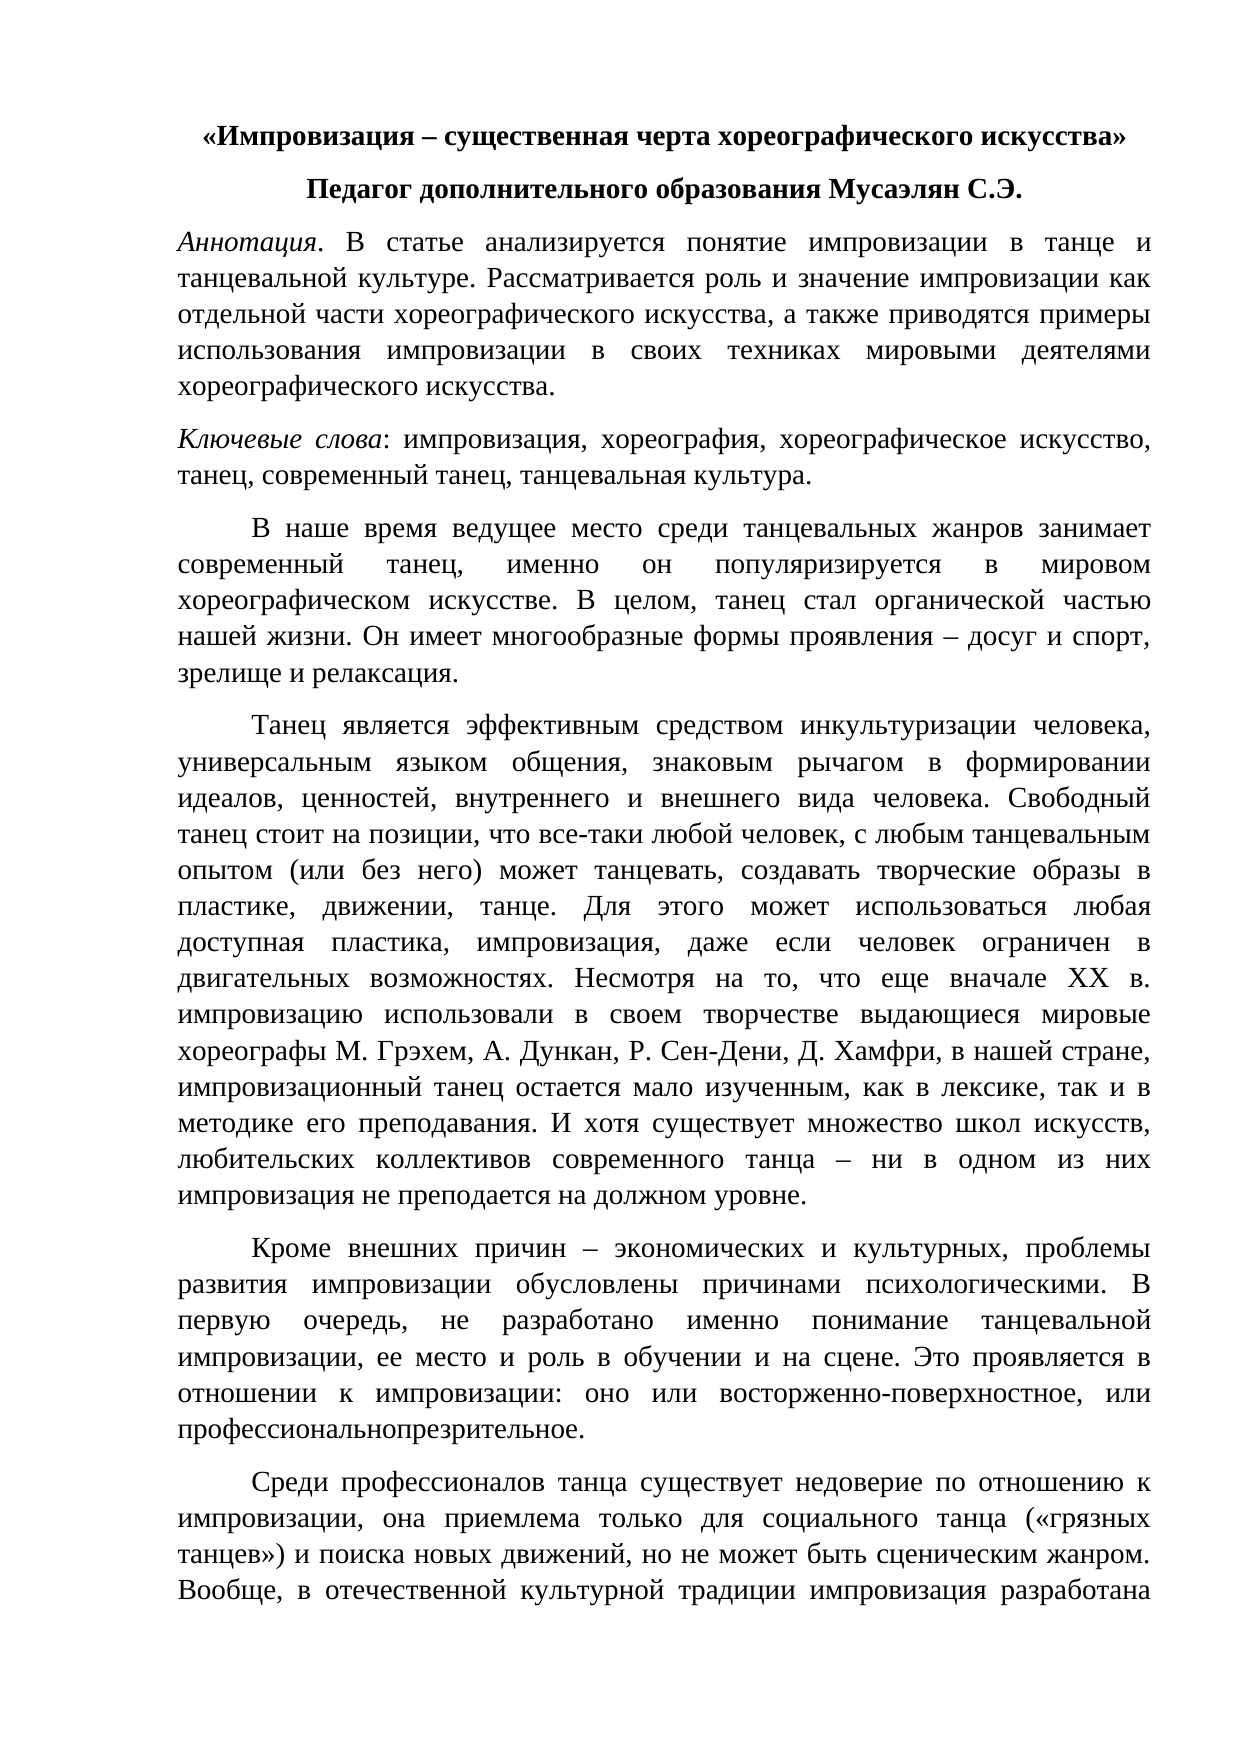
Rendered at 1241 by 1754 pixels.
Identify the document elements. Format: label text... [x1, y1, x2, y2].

text Кроме внешних причин – экономических и культурных, проблемы развития импровизации обусловлены причинами психологическими. В первую очередь, не разработано именно понимание танцевальной импровизации, ее место и роль в обучении и на сцене. Это проявляется в отношении к импровизации: оно или восторженно-поверхностное, или профессиональнопрезрительное. [177, 1230, 1152, 1444]
text Педагог дополнительного образования Мусаэлян С.Э. [177, 171, 1152, 204]
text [177, 1464, 1152, 1606]
text Ключевые слова: импровизация, хореография, хореографическое искусство, танец, современный танец, танцевальная культура. [177, 421, 1152, 491]
text В наше время ведущее место среди танцевальных жанров занимает современный танец, именно он популяризируется в мировом хореографическом искусстве. В целом, танец стал органической частью нашей жизни. Он имеет многообразные формы проявления – досуг и спорт, зрелище и релаксация. [177, 510, 1152, 688]
text «Импровизация – существенная черта хореографического искусства» [177, 118, 1152, 152]
text Танец является эффективным средством инкультуризации человека, универсальным языком общения, знаковым рычагом в формировании идеалов, ценностей, внутреннего и внешнего вида человека. Свободный танец стоит на позиции, что все-таки любой человек, с любым танцевальным опытом (или без него) может танцевать, создавать творческие образы в пластике, движении, танце. Для этого может использоваться любая доступная пластика, импровизация, даже если человек ограничен в двигательных возможностях. Несмотря на то, что еще вначале XX в. импровизацию использовали в своем творчестве выдающиеся мировые хореографы М. Грэхем, А. Дункан, Р. Сен-Дени, Д. Хамфри, в нашей стране, импровизационный танец остается мало изученным, как в лексике, так и в методике его преподавания. И хотя существует множество школ искусств, любительских коллективов современного танца – ни в одном из них импровизация не преподается на должном уровне. [177, 707, 1152, 1211]
text Аннотация. В статье анализируется понятие импровизации в танце и танцевальной культуре. Рассматривается роль и значение импровизации как отдельной части хореографического искусства, а также приводятся примеры использования импровизации в своих техниках мировыми деятелями хореографического искусства. [177, 224, 1152, 402]
